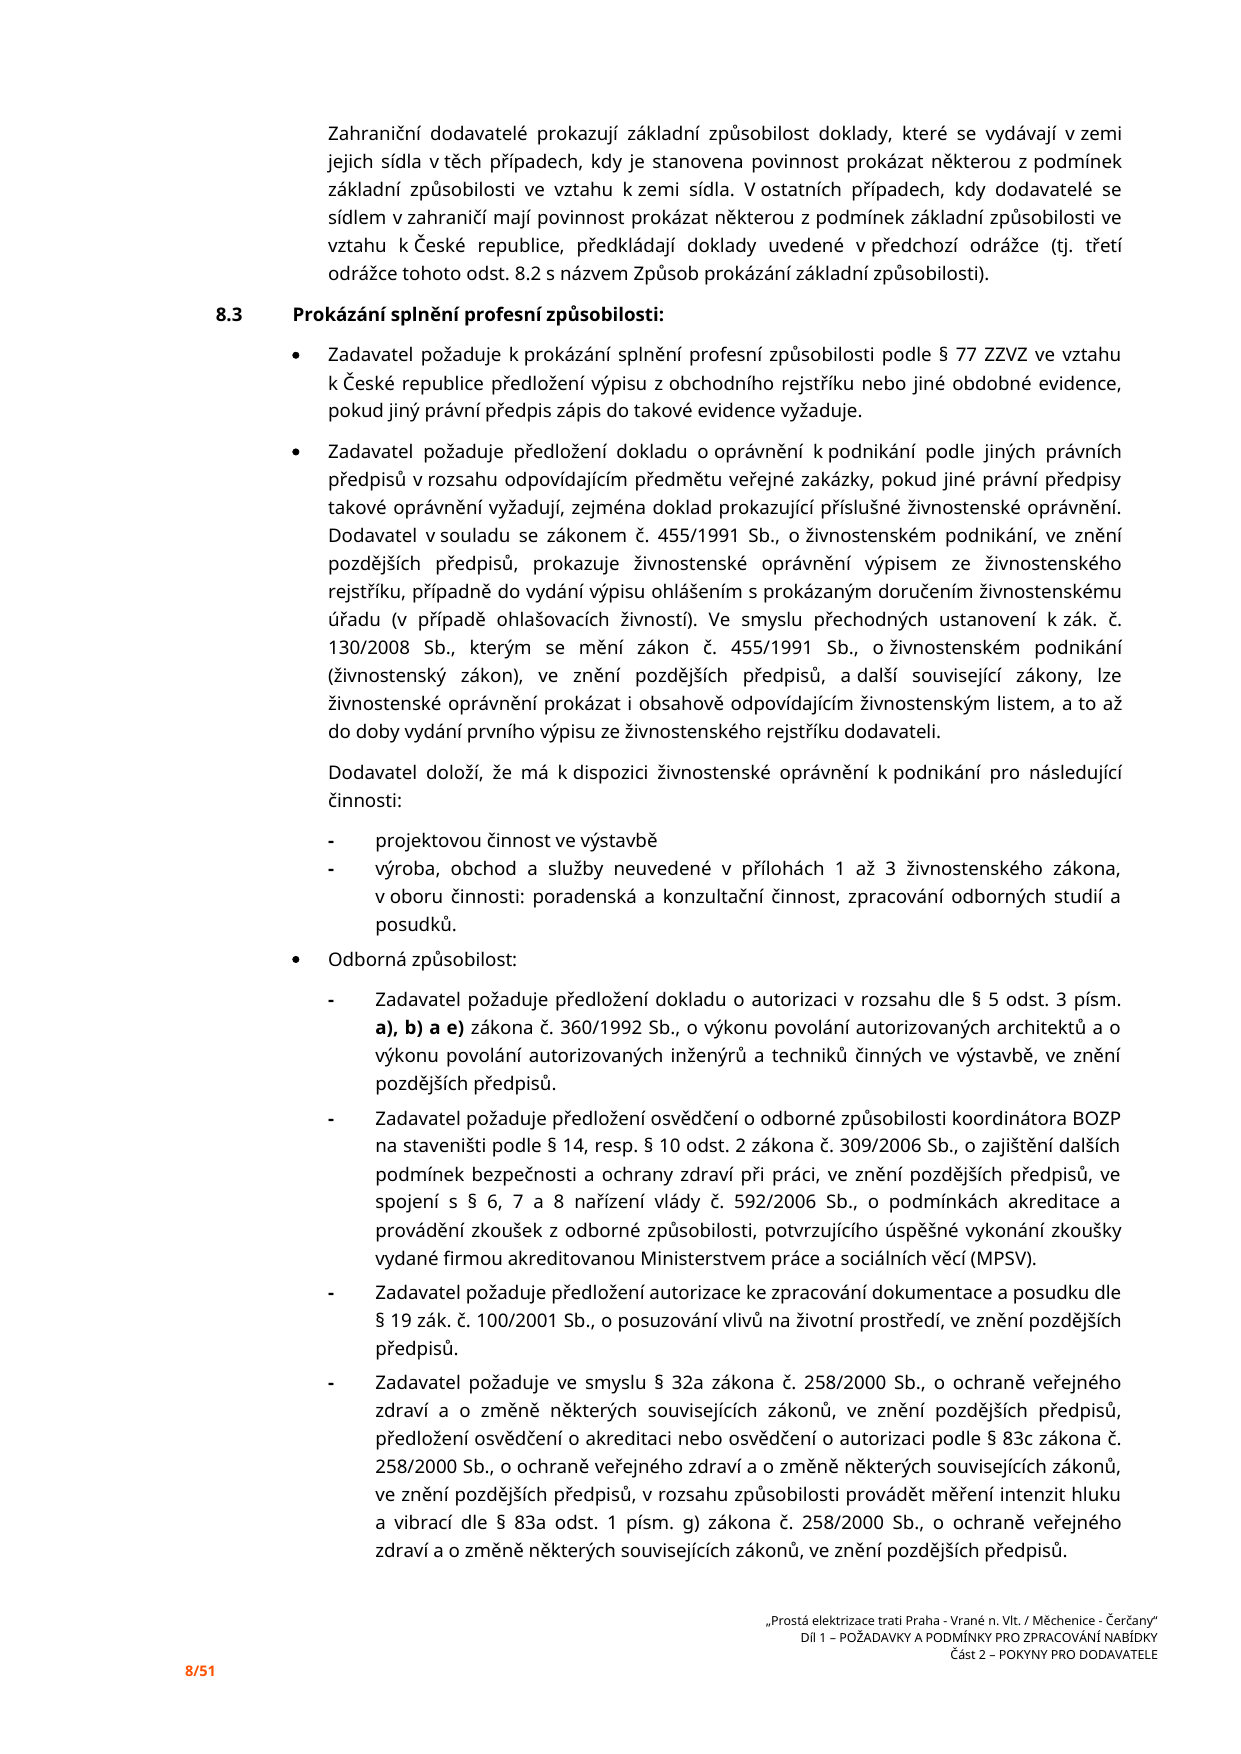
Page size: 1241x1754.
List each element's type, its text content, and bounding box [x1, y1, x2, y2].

text Zadavatel požaduje předložení dokladu o oprávnění k podnikání podle jiných právních předpisů v rozsahu odpovídajícím předmětu veřejné zakázky, pokud jiné právní předpisy takové oprávnění vyžadují, zejména doklad prokazující příslušné živnostenské oprávnění. Dodavatel v souladu se zákonem č. 455/1991 Sb., o živnostenském podnikání, ve znění pozdějších předpisů, prokazuje živnostenské oprávnění výpisem ze živnostenského rejstříku, případně do vydání výpisu ohlášením s prokázaným doručením živnostenskému úřadu (v případě ohlašovacích živností). Ve smyslu přechodných ustanovení k zák. č. 130/2008 Sb., kterým se mění zákon č. 455/1991 Sb., o živnostenském podnikání (živnostenský zákon), ve znění pozdějších předpisů, a další související zákony, lze živnostenské oprávnění prokázat i obsahově odpovídajícím živnostenským listem, a to až do doby vydání prvního výpisu ze živnostenského rejstříku dodavateli. [292, 438, 1122, 744]
text Dodavatel doloží, že má k dispozici živnostenské oprávnění k podnikání pro následující činnosti: [328, 759, 1122, 813]
text Zadavatel požaduje předložení autorizace ke zpracování dokumentace a posudku dle § 19 zák. č. 100/2001 Sb., o posuzování vlivů na životní prostředí, ve znění pozdějších předpisů. [328, 1279, 1122, 1361]
text výroba, obchod a služby neuvedené v přílohách 1 až 3 živnostenského zákona, v oboru činnosti: poradenská a konzultační činnost, zpracování odborných studií a posudků. [328, 856, 1122, 937]
text Zadavatel požaduje ve smyslu § 32a zákona č. 258/2000 Sb., o ochraně veřejného zdraví a o změně některých souvisejících zákonů, ve znění pozdějších předpisů, předložení osvědčení o akreditaci nebo osvědčení o autorizaci podle § 83c zákona č. 258/2000 Sb., o ochraně veřejného zdraví a o změně některých souvisejících zákonů, ve znění pozdějších předpisů, v rozsahu způsobilosti provádět měření intenzit hluku a vibrací dle § 83a odst. 1 písm. g) zákona č. 258/2000 Sb., o ochraně veřejného zdraví a o změně některých souvisejících zákonů, ve znění pozdějších předpisů. [328, 1369, 1122, 1563]
text Zadavatel požaduje k prokázání splnění profesní způsobilosti podle § 77 ZZVZ ve vztahu k České republice předložení výpisu z obchodního rejstříku nebo jiné obdobné evidence, pokud jiný právní předpis zápis do takové evidence vyžaduje. [292, 342, 1122, 423]
text Odborná způsobilost: [292, 946, 1122, 971]
text Prokázání splnění profesní způsobilosti: [216, 301, 1122, 327]
text Zadavatel požaduje předložení osvědčení o odborné způsobilosti koordinátora BOZP na staveništi podle § 14, resp. § 10 odst. 2 zákona č. 309/2006 Sb., o zajištění dalších podmínek bezpečnosti a ochrany zdraví při práci, ve znění pozdějších předpisů, ve spojení s § 6, 7 a 8 nařízení vlády č. 592/2006 Sb., o podmínkách akreditace a provádění zkoušek z odborné způsobilosti, potvrzujícího úspěšné vykonání zkoušky vydané firmou akreditovanou Ministerstvem práce a sociálních věcí (MPSV). [328, 1105, 1122, 1270]
text Zahraniční dodavatelé prokazují základní způsobilost doklady, které se vydávají v zemi jejich sídla v těch případech, kdy je stanovena povinnost prokázat některou z podmínek základní způsobilosti ve vztahu k zemi sídla. V ostatních případech, kdy dodavatelé se sídlem v zahraničí mají povinnost prokázat některou z podmínek základní způsobilosti ve vztahu k České republice, předkládají doklady uvedené v předchozí odrážce (tj. třetí odrážce tohoto odst. 8.2 s názvem Způsob prokázání základní způsobilosti). [328, 121, 1122, 286]
text projektovou činnost ve výstavbě [328, 828, 1122, 853]
text Zadavatel požaduje předložení dokladu o autorizaci v rozsahu dle § 5 odst. 3 písm. a), b) a e) zákona č. 360/1992 Sb., o výkonu povolání autorizovaných architektů a o výkonu povolání autorizovaných inženýrů a techniků činných ve výstavbě, ve znění pozdějších předpisů. [328, 986, 1122, 1096]
